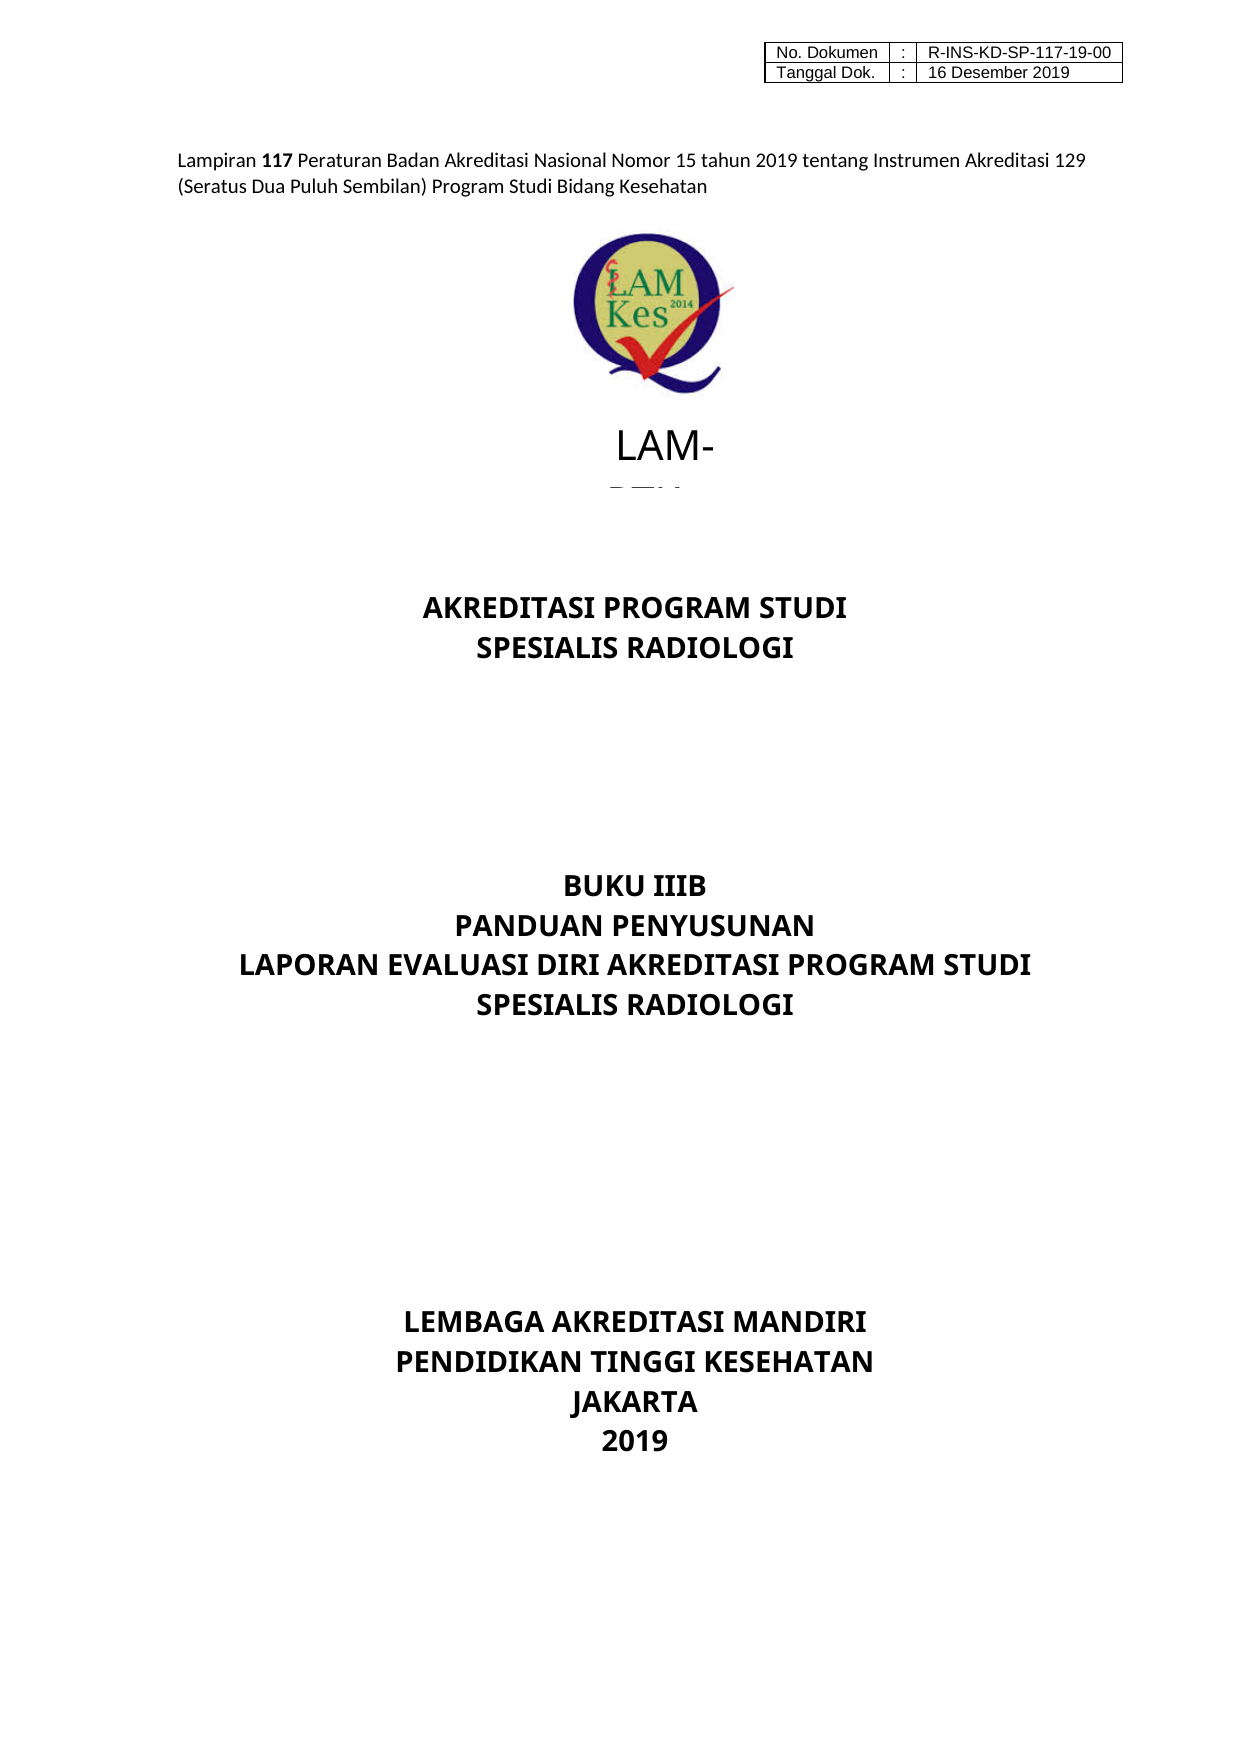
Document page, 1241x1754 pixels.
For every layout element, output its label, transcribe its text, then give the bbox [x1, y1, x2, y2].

text PANDUAN PENYUSUNAN [177, 905, 1092, 944]
text AKREDITASI PROGRAM STUDI [177, 587, 1092, 627]
text LAPORAN EVALUASI DIRI AKREDITASI PROGRAM STUDI SPESIALIS RADIOLOGI [177, 944, 1092, 1024]
text LEMBAGA AKREDITASI MANDIRI [177, 1302, 1092, 1341]
text JAKARTA [177, 1381, 1092, 1421]
text PENDIDIKAN TINGGI KESEHATAN [177, 1341, 1092, 1381]
text 2019 [177, 1421, 1092, 1460]
text SPESIALIS RADIOLOGI [177, 627, 1092, 667]
text Lampiran 117 Peraturan Badan Akreditasi Nasional Nomor 15 tahun 2019 tentang Instrumen Akreditasi 129 (Seratus Dua Puluh Sembilan) Program Studi Bidang Kesehatan [177, 148, 1092, 198]
text BUKU IIIB [177, 865, 1092, 905]
picture [565, 230, 734, 397]
